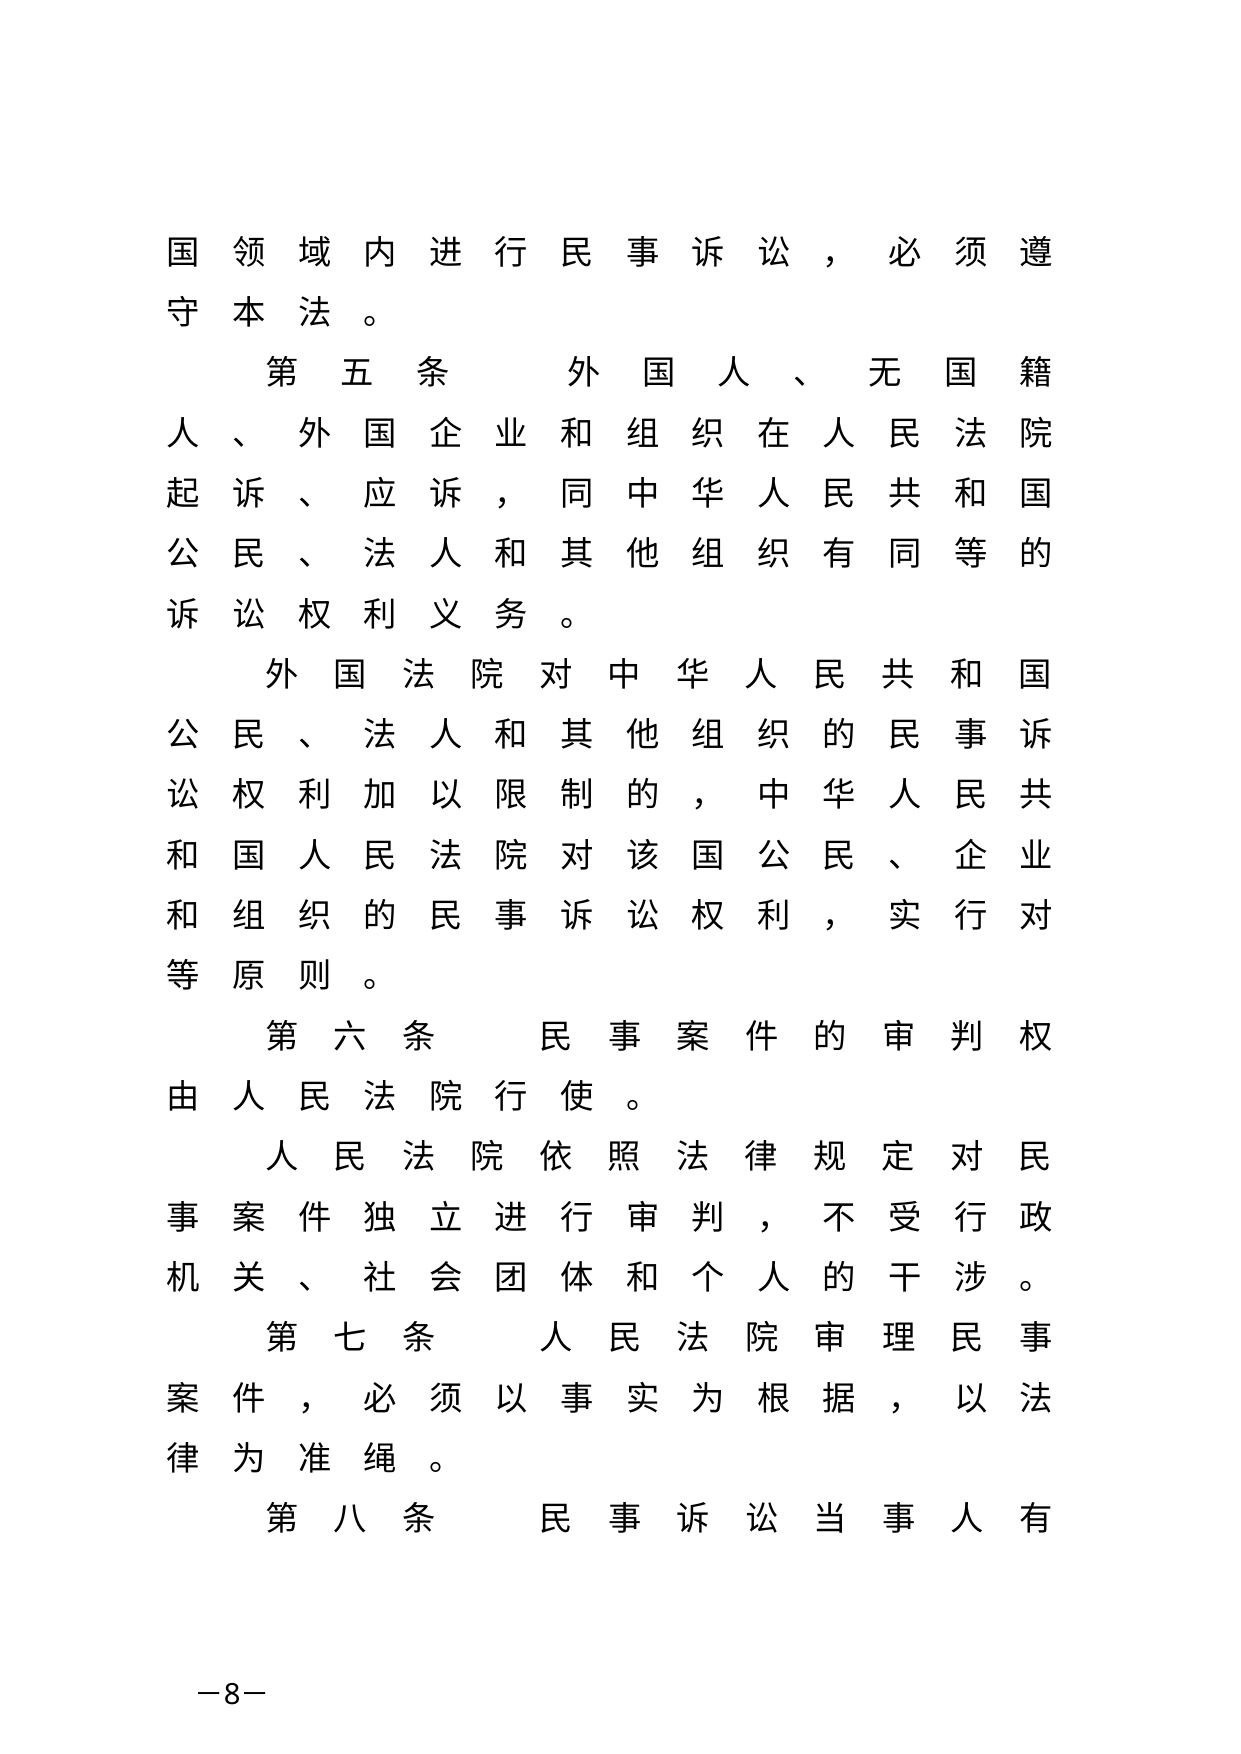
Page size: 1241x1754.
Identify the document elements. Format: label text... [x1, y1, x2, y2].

text 第六条 民事案件的审判权由人民法院行使。 [167, 1003, 1085, 1124]
text 第七条 人民法院审理民事案件，必须以事实为根据，以法律为准绳。 [167, 1305, 1085, 1486]
text 第五条 外国人、无国籍人、外国企业和组织在人民法院起诉、应诉，同中华人民共和国公民、法人和其他组织有同等的诉讼权利义务。 [167, 340, 1085, 642]
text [167, 219, 1085, 340]
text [167, 1486, 1085, 1546]
text 外国法院对中华人民共和国公民、法人和其他组织的民事诉讼权利加以限制的，中华人民共和国人民法院对该国公民、企业和组织的民事诉讼权利，实行对等原则。 [167, 642, 1085, 1003]
text 人民法院依照法律规定对民事案件独立进行审判，不受行政机关、社会团体和个人的干涉。 [167, 1124, 1085, 1305]
